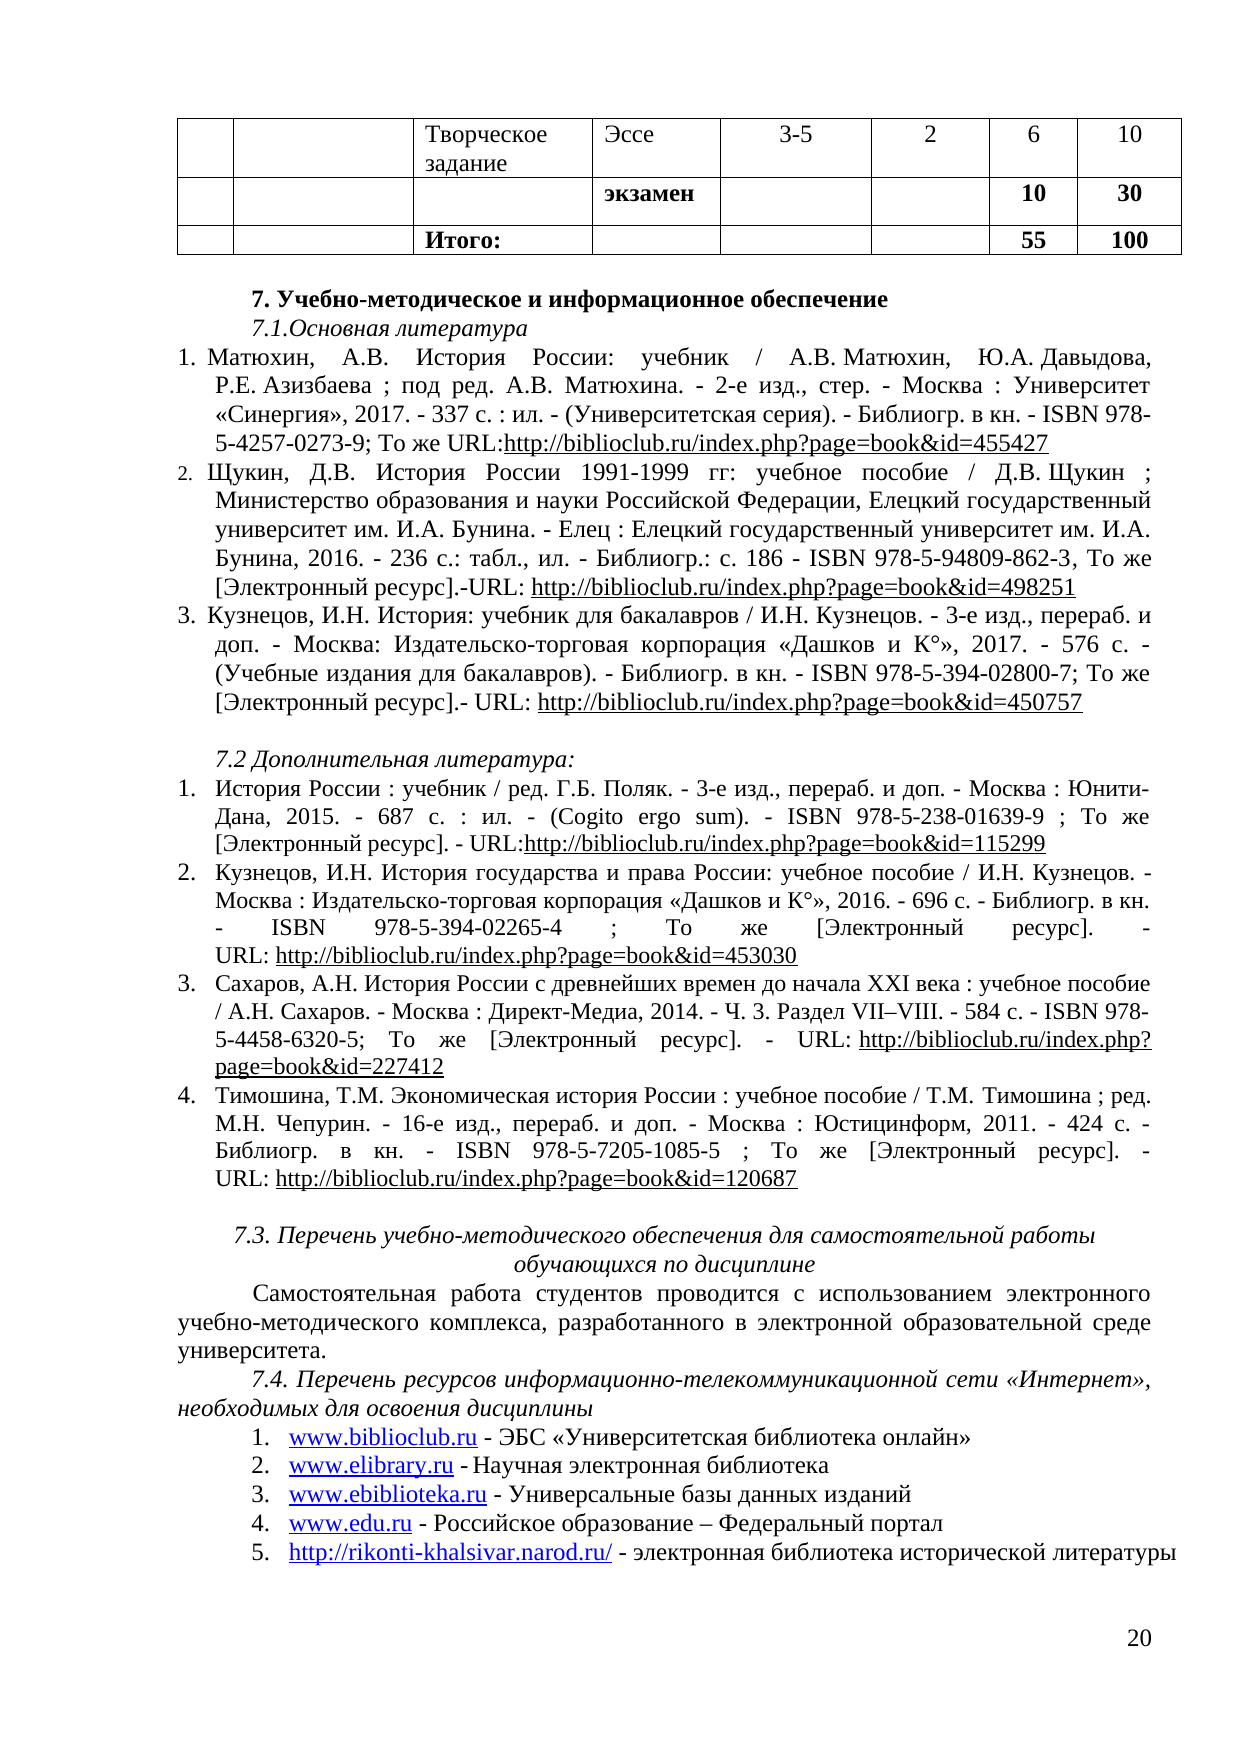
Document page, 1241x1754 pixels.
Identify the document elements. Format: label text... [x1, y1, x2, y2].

table_cell экзамен [593, 178, 720, 224]
list http://rikonti-khalsivar.narod.ru/ - электронная библиотека исторической литературы [251, 1537, 1181, 1565]
text 7.3. Перечень учебно-методического обеспечения для самостоятельной работы [177, 1220, 1152, 1249]
table_cell [234, 178, 413, 224]
text Самостоятельная работа студентов проводится с использованием электронного учебно-методического комплекса, разработанного в электронной образовательной среде университета. [177, 1278, 1152, 1364]
table_cell [721, 178, 871, 224]
list Матюхин, А.В. История России: учебник / А.В. Матюхин, Ю.А. Давыдова, Р.Е. Азизбаева ; под ред. А.В. Матюхина. - 2-е изд., стер. - Москва : Университет «Синергия», 2017. - 337 с. : ил. - (Университетская серия). - Библиогр. в кн. - ISBN 978-5-4257-0273-9; То же URL:http://biblioclub.ru/index.php?page=book&id=455427 [177, 342, 1152, 457]
table_cell 3-5 [721, 119, 871, 177]
table_cell Итого: [414, 226, 592, 254]
table_cell 10 [1078, 119, 1181, 177]
list www.edu.ru - Российское образование – Федеральный портал [251, 1508, 1152, 1537]
text 7.4. Перечень ресурсов информационно-телекоммуникационной сети «Интернет», необходимых для освоения дисциплины [177, 1364, 1152, 1422]
text 7.1.Основная литература [177, 313, 1152, 342]
table_cell 55 [990, 226, 1077, 254]
table_cell Творческое задание [414, 119, 592, 177]
list Сахаров, А.Н. История России с древнейших времен до начала XXI века : учебное пособие / А.Н. Сахаров. - Москва : Директ-Медиа, 2014. - Ч. 3. Раздел VII–VIII. - 584 с. - ISBN 978-5-4458-6320-5; То же [Электронный ресурс]. - URL: http://biblioclub.ru/index.php?page=book&id=227412 [177, 968, 1152, 1080]
text 7.2 Дополнительная литература: [177, 744, 1152, 773]
list Кузнецов, И.Н. История: учебник для бакалавров / И.Н. Кузнецов. - 3-е изд., перераб. и доп. - Москва: Издательско-торговая корпорация «Дашков и К°», 2017. - 576 с. - (Учебные издания для бакалавров). - Библиогр. в кн. - ISBN 978-5-394-02800-7; То же [Электронный ресурс].- URL: http://biblioclub.ru/index.php?page=book&id=450757 [177, 600, 1152, 715]
list Тимошина, Т.М. Экономическая история России : учебное пособие / Т.М. Тимошина ; ред. М.Н. Чепурин. - 16-е изд., перераб. и доп. - Москва : Юстицинформ, 2011. - 424 с. - Библиогр. в кн. - ISBN 978-5-7205-1085-5 ; То же [Электронный ресурс]. - URL: http://biblioclub.ru/index.php?page=book&id=120687 [177, 1080, 1152, 1192]
list www.elibrary.ru - Научная электронная библиотека [251, 1450, 1152, 1479]
list История России : учебник / ред. Г.Б. Поляк. - 3-е изд., перераб. и доп. - Москва : Юнити-Дана, 2015. - 687 с. : ил. - (Cogito ergo sum). - ISBN 978-5-238-01639-9 ; То же [Электронный ресурс]. - URL:http://biblioclub.ru/index.php?page=book&id=115299 [177, 773, 1152, 857]
table_cell Эссе [593, 119, 720, 177]
list Кузнецов, И.Н. История государства и права России: учебное пособие / И.Н. Кузнецов. - Москва : Издательско-торговая корпорация «Дашков и К°», 2016. - 696 с. - Библиогр. в кн. - ISBN 978-5-394-02265-4 ; То же [Электронный ресурс]. - URL: http://biblioclub.ru/index.php?page=book&id=453030 [177, 857, 1152, 968]
text 7. Учебно-методическое и информационное обеспечение [177, 284, 1152, 313]
table_cell 6 [990, 119, 1077, 177]
table_cell [872, 226, 989, 254]
table_cell [178, 178, 233, 224]
list www.ebiblioteka.ru - Универсальные базы данных изданий [251, 1479, 1152, 1508]
table_cell 10 [990, 178, 1077, 224]
table_cell 30 [1078, 178, 1181, 224]
table_cell 100 [1078, 226, 1181, 254]
list www.biblioclub.ru - ЭБС «Университетская библиотека онлайн» [251, 1422, 1152, 1450]
table_cell [234, 226, 413, 254]
table_cell [178, 226, 233, 254]
text обучающихся по дисциплине [177, 1249, 1152, 1278]
table_cell [414, 178, 592, 224]
table_cell [593, 226, 720, 254]
table_cell [872, 178, 989, 224]
list Щукин, Д.В. История России 1991-1999 гг: учебное пособие / Д.В. Щукин ; Министерство образования и науки Российской Федерации, Елецкий государственный университет им. И.А. Бунина. - Елец : Елецкий государственный университет им. И.А. Бунина, 2016. - 236 с.: табл., ил. - Библиогр.: с. 186 - ISBN 978-5-94809-862-3, То же [Электронный ресурс].-URL: http://biblioclub.ru/index.php?page=book&id=498251 [177, 457, 1152, 600]
table_cell [721, 226, 871, 254]
table_cell 2 [872, 119, 989, 177]
